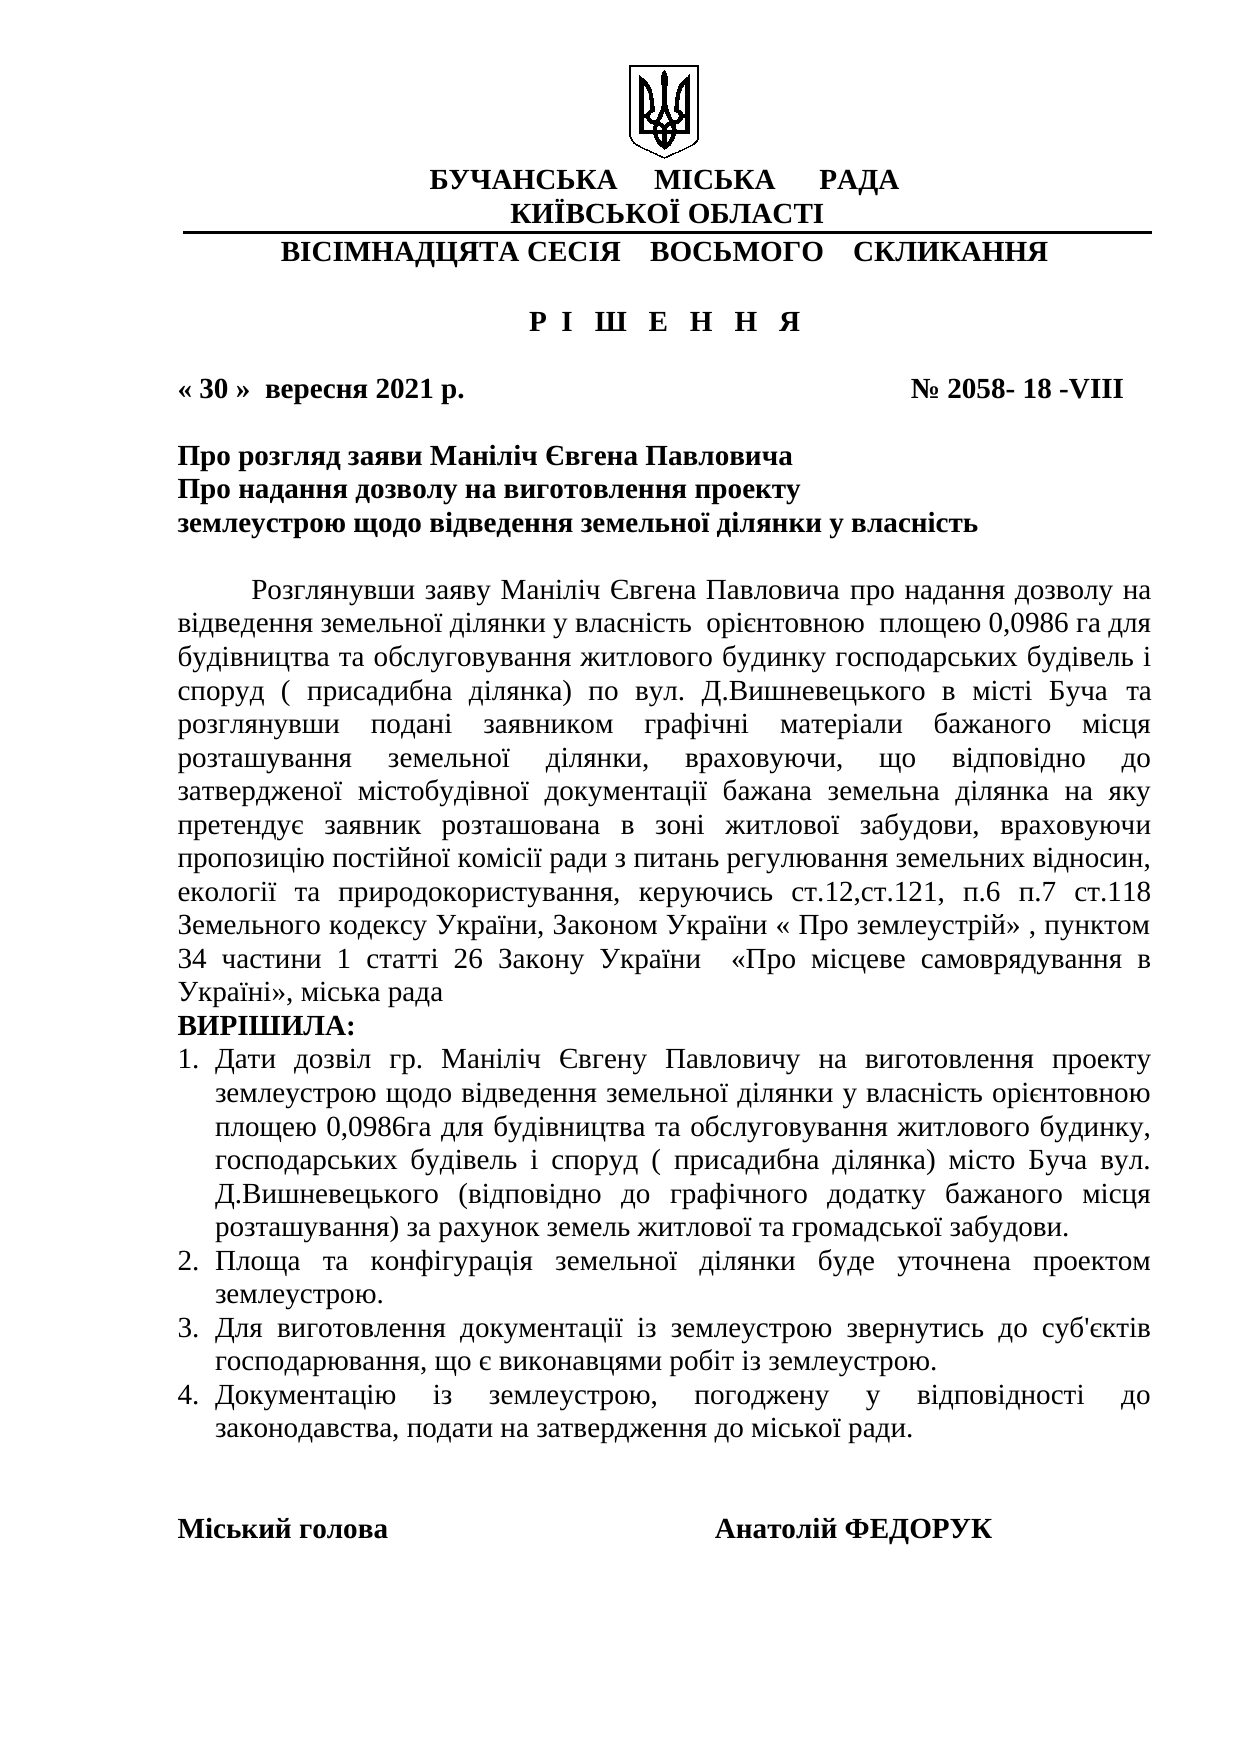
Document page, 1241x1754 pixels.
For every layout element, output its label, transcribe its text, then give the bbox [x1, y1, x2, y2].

text Міський голова Анатолій ФЕДОРУК [177, 1511, 1152, 1545]
text Р І Ш Е Н Н Я [177, 304, 1152, 337]
list Площа та конфігурація земельної ділянки буде уточнена проектом землеустрою. [177, 1243, 1152, 1310]
list Для виготовлення документації із землеустрою звернутись до суб'єктів господарювання, що є виконавцями робіт із землеустрою. [177, 1310, 1152, 1377]
list Документацію із землеустрою, погоджену у відповідності до законодавства, подати на затвердження до міської ради. [177, 1377, 1152, 1444]
text ВІСІМНАДЦЯТА СЕСІЯ ВОСЬМОГО СКЛИКАННЯ [177, 234, 1152, 268]
list Дати дозвіл гр. Маніліч Євгену Павловичу на виготовлення проекту землеустрою щодо відведення земельної ділянки у власність орієнтовною площею 0,0986га для будівництва та обслуговування житлового будинку, господарських будівель і споруд ( присадибна ділянка) місто Буча вул. Д.Вишневецького (відповідно до графічного додатку бажаного місця розташування) за рахунок земель житлової та громадської забудови. [177, 1042, 1152, 1243]
text Розглянувши заяву Маніліч Євгена Павловича про надання дозволу на відведення земельної ділянки у власність орієнтовною площею 0,0986 га для будівництва та обслуговування житлового будинку господарських будівель і споруд ( присадибна ділянка) по вул. Д.Вишневецького в місті Буча та розглянувши подані заявником графічні матеріали бажаного місця розташування земельної ділянки, враховуючи, що відповідно до затвердженої містобудівної документації бажана земельна ділянка на яку претендує заявник розташована в зоні житлової забудови, враховуючи пропозицію постійної комісії ради з питань регулювання земельних відносин, екології та природокористування, керуючись ст.12,ст.121, п.6 п.7 ст.118 Земельного кодексу України, Законом України « Про землеустрій» , пунктом 34 частини 1 статті 26 Закону України «Про місцеве самоврядування в Україні», міська рада [177, 572, 1152, 1008]
text КИЇВСЬКОЇ ОБЛАСТІ [183, 196, 1152, 231]
text БУЧАНСЬКА МІСЬКА РАДА [177, 162, 1152, 196]
text Про надання дозволу на виготовлення проекту [177, 471, 1152, 505]
text землеустрою щодо відведення земельної ділянки у власність [177, 505, 1152, 538]
text Про розгляд заяви Маніліч Євгена Павловича [177, 438, 1152, 471]
text « 30 » вересня 2021 р. № 2058- 18 -VІІІ [177, 371, 1152, 404]
text ВИРІШИЛА: [177, 1008, 1152, 1042]
